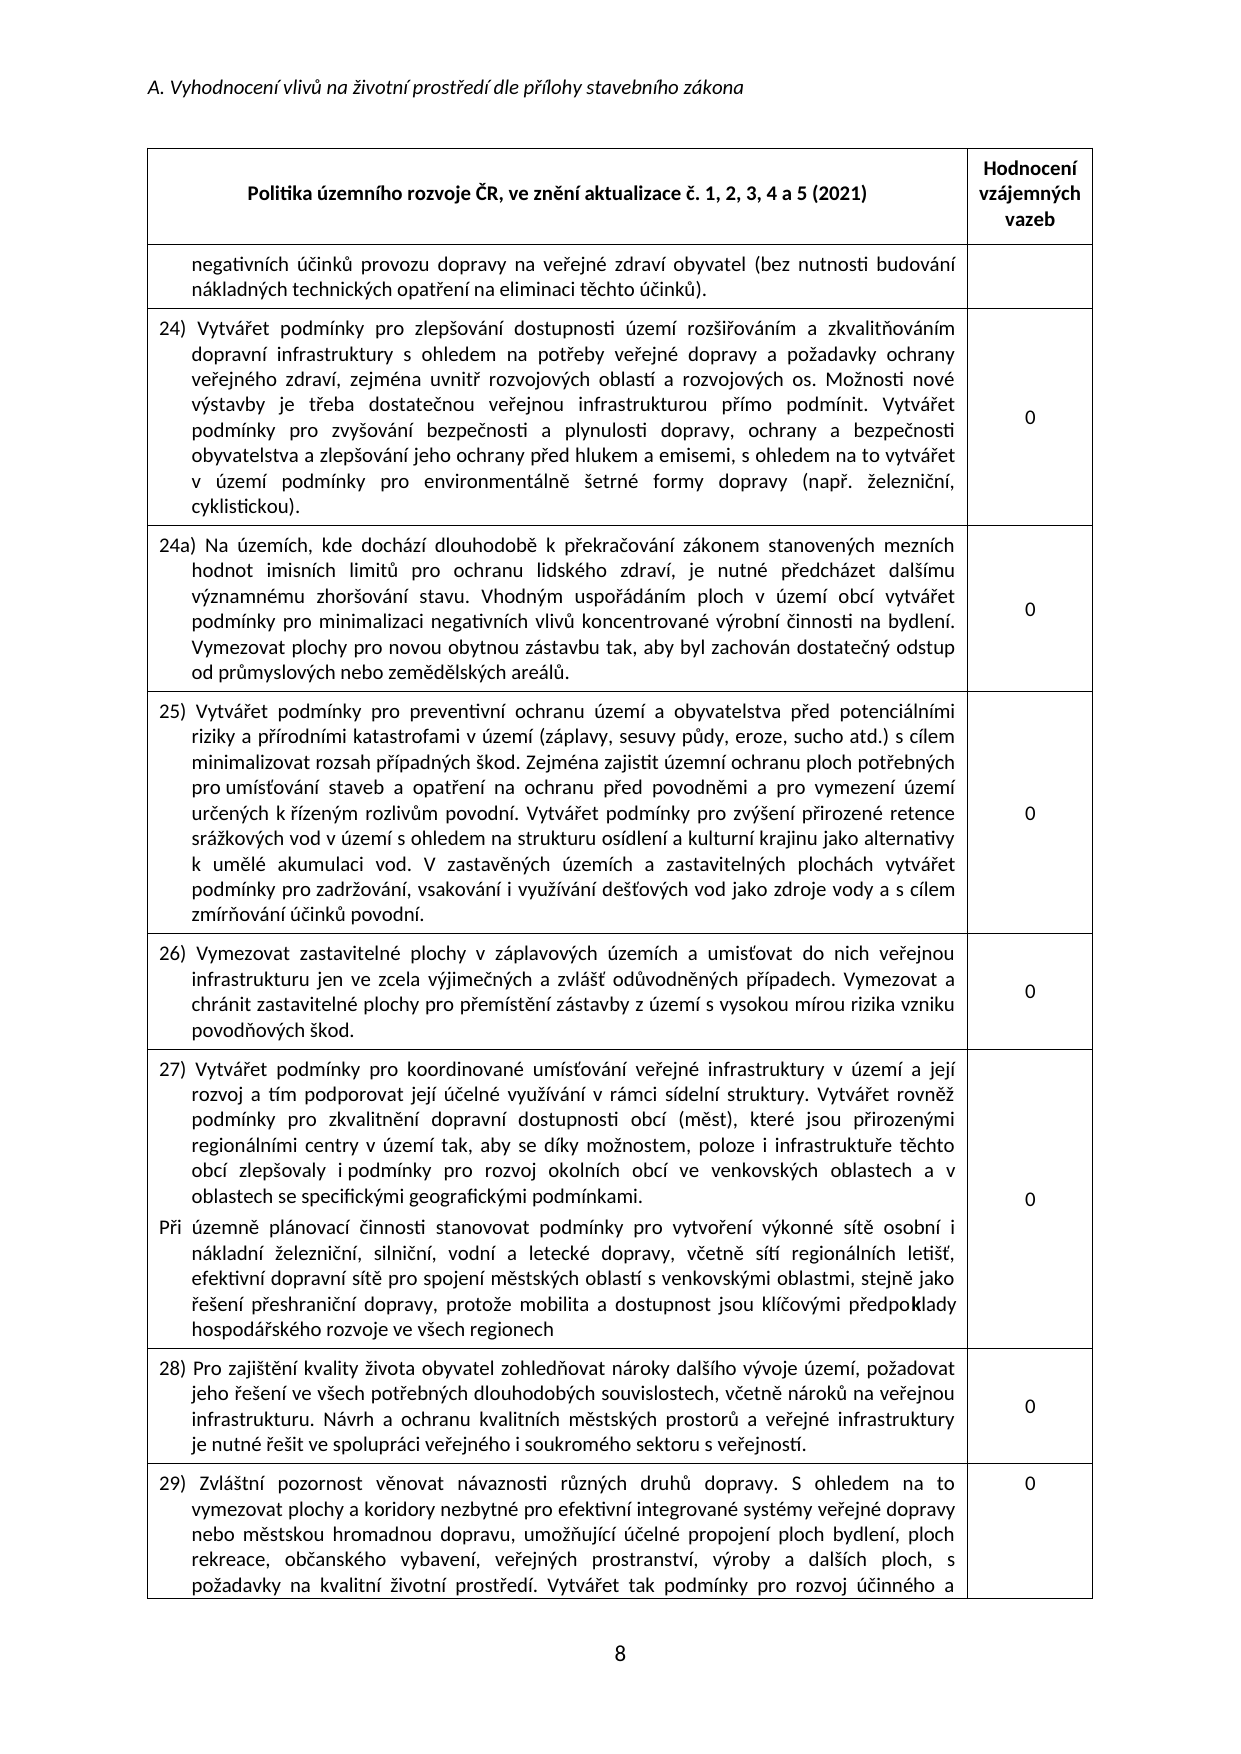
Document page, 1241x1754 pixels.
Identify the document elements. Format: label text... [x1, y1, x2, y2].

table_cell 0 [968, 1464, 1092, 1597]
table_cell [148, 1464, 967, 1597]
table_cell 25) Vytvářet podmínky pro preventivní ochranu území a obyvatelstva před potenciálními riziky a přírodními katastrofami v území (záplavy, sesuvy půdy, eroze, sucho atd.) s cílem minimalizovat rozsah případných škod. Zejména zajistit územní ochranu ploch potřebných pro umísťování staveb a opatření na ochranu před povodněmi a pro vymezení území určených k řízeným rozlivům povodní. Vytvářet podmínky pro zvýšení přirozené retence srážkových vod v území s ohledem na strukturu osídlení a kulturní krajinu jako alternativy k umělé akumulaci vod. V zastavěných územích a zastavitelných plochách vytvářet podmínky pro zadržování, vsakování i využívání dešťových vod jako zdroje vody a s cílem zmírňování účinků povodní. [148, 692, 967, 933]
table_cell 26) Vymezovat zastavitelné plochy v záplavových územích a umisťovat do nich veřejnou infrastrukturu jen ve zcela výjimečných a zvlášť odůvodněných případech. Vymezovat a chránit zastavitelné plochy pro přemístění zástavby z území s vysokou mírou rizika vzniku povodňových škod. [148, 934, 967, 1048]
table_cell 0 [968, 526, 1092, 691]
table_cell 0 [968, 1050, 1092, 1348]
table_cell 24a) Na územích, kde dochází dlouhodobě k překračování zákonem stanovených mezních hodnot imisních limitů pro ochranu lidského zdraví, je nutné předcházet dalšímu významnému zhoršování stavu. Vhodným uspořádáním ploch v území obcí vytvářet podmínky pro minimalizaci negativních vlivů koncentrované výrobní činnosti na bydlení. Vymezovat plochy pro novou obytnou zástavbu tak, aby byl zachován dostatečný odstup od průmyslových nebo zemědělských areálů. [148, 526, 967, 691]
table_cell 24) Vytvářet podmínky pro zlepšování dostupnosti území rozšiřováním a zkvalitňováním dopravní infrastruktury s ohledem na potřeby veřejné dopravy a požadavky ochrany veřejného zdraví, zejména uvnitř rozvojových oblastí a rozvojových os. Možnosti nové výstavby je třeba dostatečnou veřejnou infrastrukturou přímo podmínit. Vytvářet podmínky pro zvyšování bezpečnosti a plynulosti dopravy, ochrany a bezpečnosti obyvatelstva a zlepšování jeho ochrany před hlukem a emisemi, s ohledem na to vytvářet v území podmínky pro environmentálně šetrné formy dopravy (např. železniční, cyklistickou). [148, 309, 967, 525]
table_cell 0 [968, 1349, 1092, 1463]
table_header Politika územního rozvoje ČR, ve znění aktualizace č. 1, 2, 3, 4 a 5 (2021) [148, 149, 967, 244]
table_cell 28) Pro zajištění kvality života obyvatel zohledňovat nároky dalšího vývoje území, požadovat jeho řešení ve všech potřebných dlouhodobých souvislostech, včetně nároků na veřejnou infrastrukturu. Návrh a ochranu kvalitních městských prostorů a veřejné infrastruktury je nutné řešit ve spolupráci veřejného i soukromého sektoru s veřejností. [148, 1349, 967, 1463]
table_cell 27) Vytvářet podmínky pro koordinované umísťování veřejné infrastruktury v území a její rozvoj a tím podporovat její účelné využívání v rámci sídelní struktury. Vytvářet rovněž podmínky pro zkvalitnění dopravní dostupnosti obcí (měst), které jsou přirozenými regionálními centry v území tak, aby se díky možnostem, poloze i infrastruktuře těchto obcí zlepšovaly i podmínky pro rozvoj okolních obcí ve venkovských oblastech a v oblastech se specifickými geografickými podmínkami. Při územně plánovací činnosti stanovovat podmínky pro vytvoření výkonné sítě osobní i nákladní železniční, silniční, vodní a letecké dopravy, včetně sítí regionálních letišť, efektivní dopravní sítě pro spojení městských oblastí s venkovskými oblastmi, stejně jako řešení přeshraniční dopravy, protože mobilita a dostupnost jsou klíčovými předpoklady hospodářského rozvoje ve všech regionech [148, 1050, 967, 1348]
table_cell 0 [968, 692, 1092, 933]
table_header Hodnocení vzájemných vazeb [968, 149, 1092, 244]
table_cell 0 [968, 309, 1092, 525]
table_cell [148, 245, 967, 308]
table_cell 0 [968, 934, 1092, 1048]
table_cell 0 [968, 245, 1092, 308]
